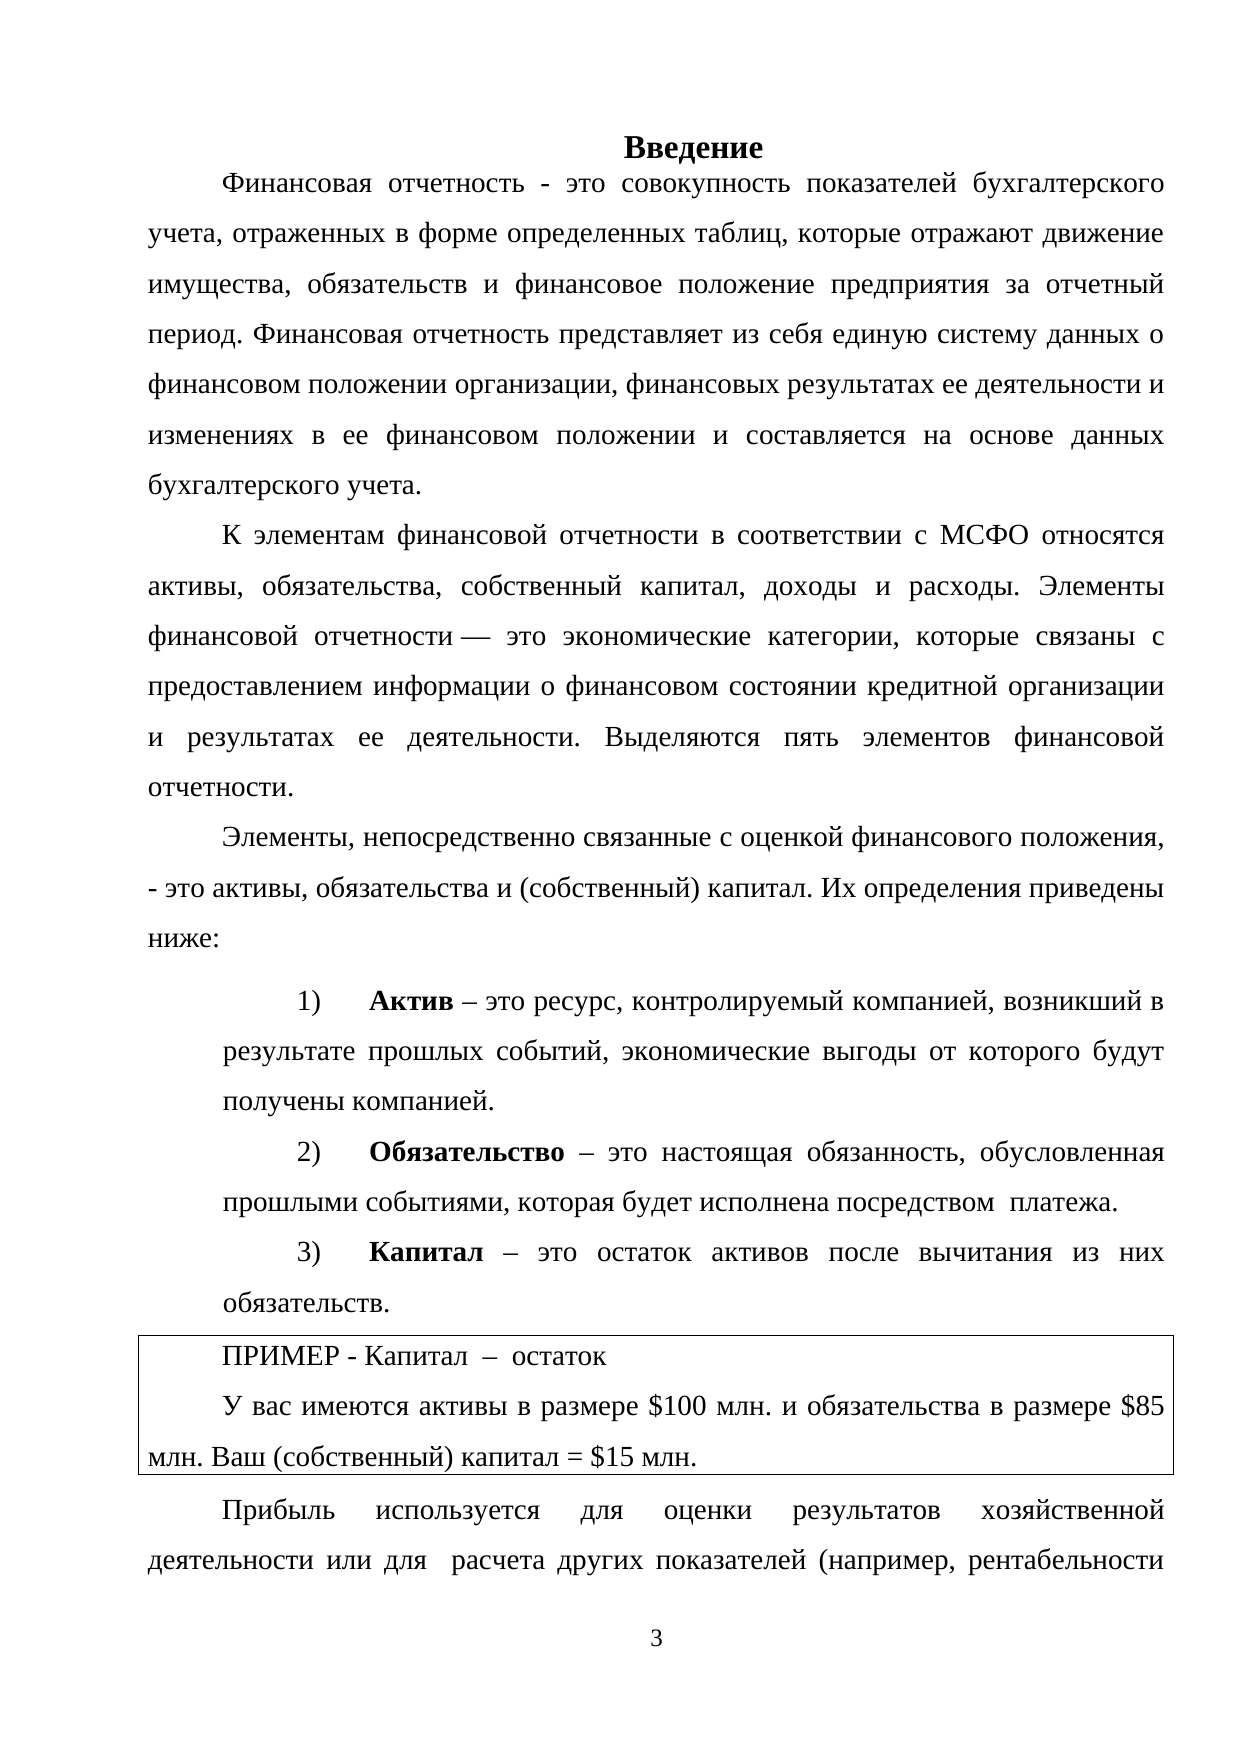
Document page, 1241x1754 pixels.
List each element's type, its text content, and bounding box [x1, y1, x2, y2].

list Обязательство – это настоящая обязанность, обусловленная прошлыми событиями, которая будет исполнена посредством платежа. [223, 1134, 1165, 1218]
list Капитал – это остаток активов после вычитания из них обязательств. [223, 1234, 1165, 1318]
text Финансовая отчетность - это совокупность показателей бухгалтерского учета, отраженных в форме определенных таблиц, которые отражают движение имущества, обязательств и финансовое положение предприятия за отчетный период. Финансовая отчетность представляет из себя единую систему данных о финансовом положении организации, финансовых результатах ее деятельности и изменениях в ее финансовом положении и составляется на основе данных бухгалтерского учета. [148, 165, 1165, 501]
text ПРИМЕР - Капитал – остаток [139, 1336, 1173, 1372]
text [148, 1492, 1165, 1576]
text Введение [148, 127, 1165, 165]
list Актив – это ресурс, контролируемый компанией, возникший в результате прошлых событий, экономические выгоды от которого будут получены компанией. [223, 983, 1165, 1117]
text К элементам финансовой отчетности в соответствии с МСФО относятся активы, обязательства, собственный капитал, доходы и расходы. Элементы финансовой отчетности — это экономические категории, которые связаны с предоставлением информации о финансовом состоянии кредитной организации и результатах ее деятельности. Выделяются пять элементов финансовой отчетности. [148, 517, 1165, 803]
text Элементы, непосредственно связанные с оценкой финансового положения, - это активы, обязательства и (собственный) капитал. Их определения приведены ниже: [148, 819, 1165, 953]
text У вас имеются активы в размере $100 млн. и обязательства в размере $85 млн. Ваш (собственный) капитал = $15 млн. [139, 1385, 1173, 1474]
